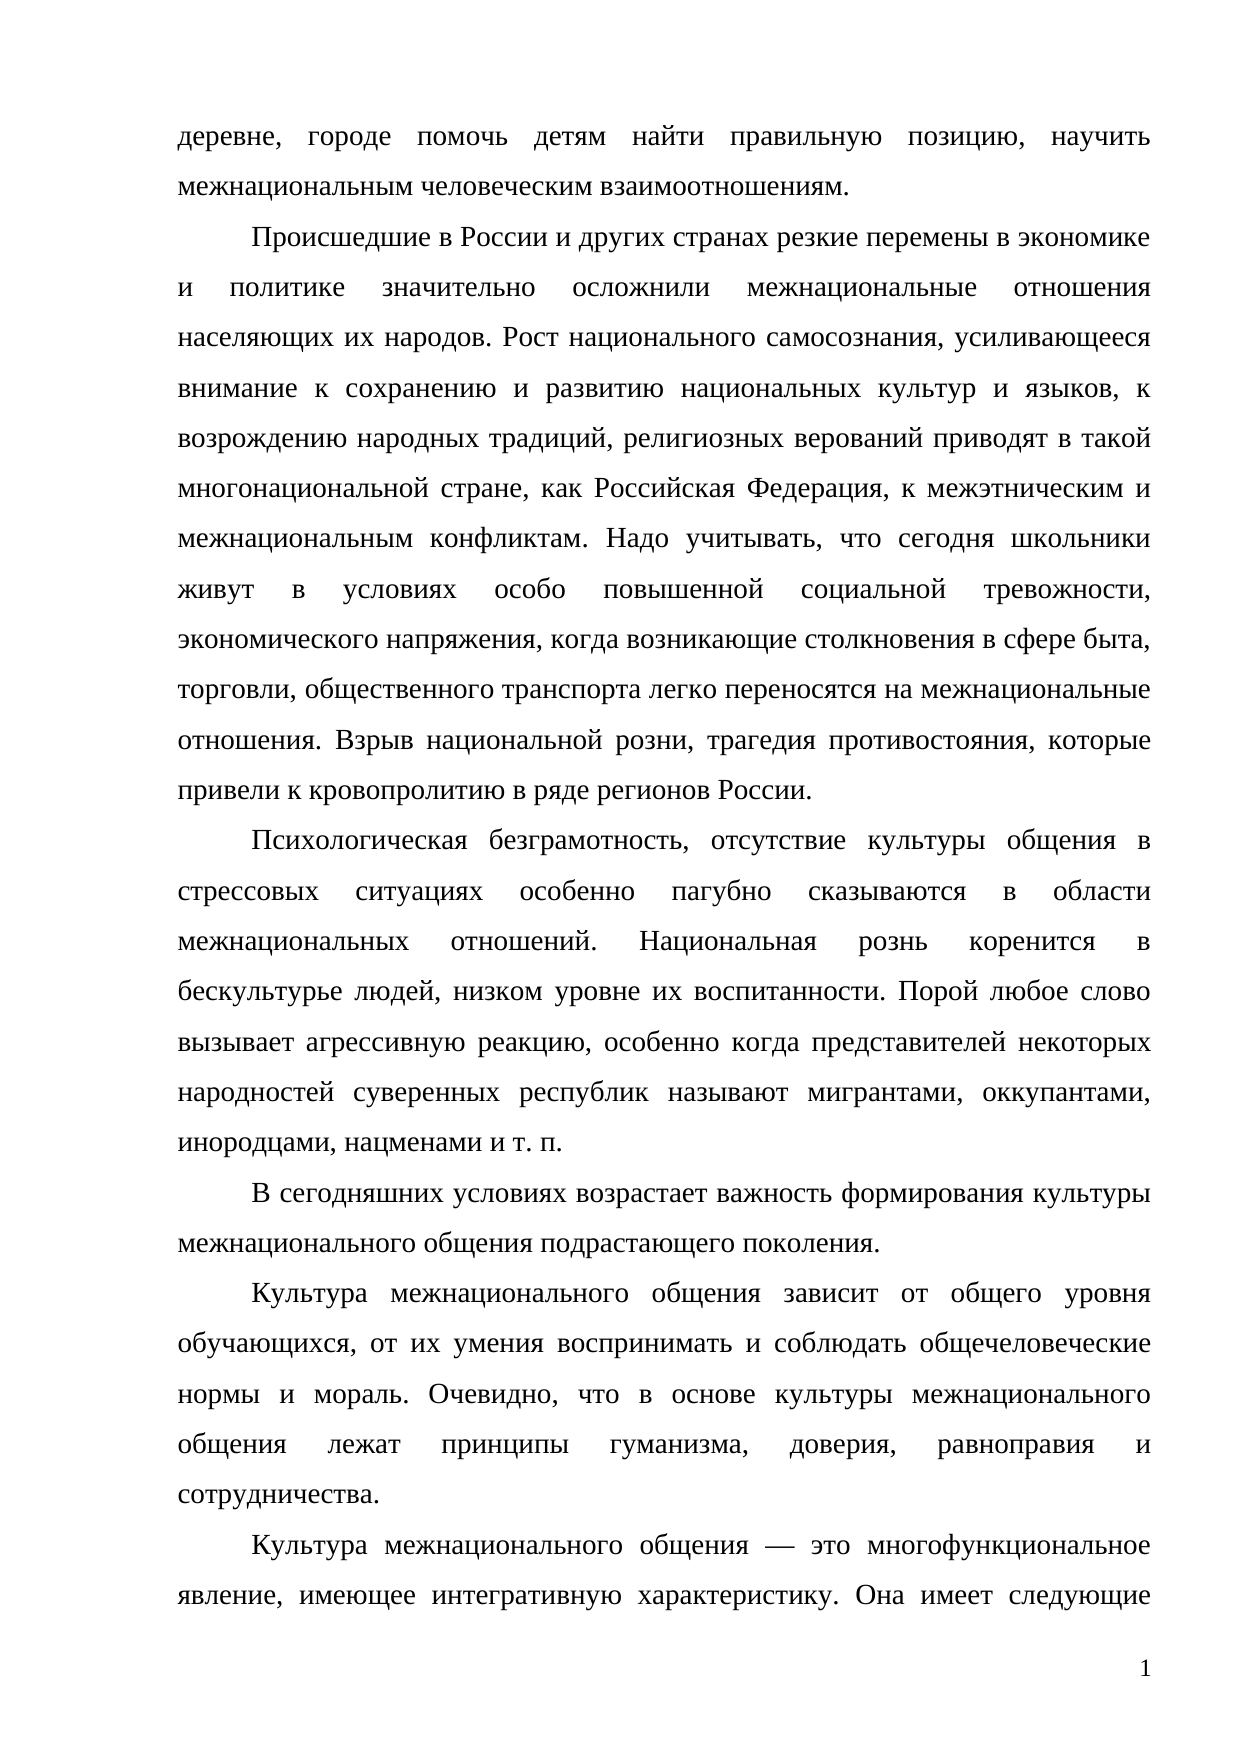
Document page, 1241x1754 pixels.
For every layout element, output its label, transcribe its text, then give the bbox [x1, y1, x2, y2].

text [177, 1527, 1152, 1611]
text В сегодняшних условиях возрастает важность формирования культуры межнационального общения подрастающего поколения. [177, 1175, 1152, 1258]
text Культура межнационального общения зависит от общего уровня обучающихся, от их умения воспринимать и соблюдать общечеловеческие нормы и мораль. Очевидно, что в основе культуры межнационального общения лежат принципы гуманизма, доверия, равноправия и сотрудничества. [177, 1275, 1152, 1510]
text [177, 118, 1152, 202]
text Психологическая безграмотность, отсутствие культуры общения в стрессовых ситуациях особенно пагубно сказываются в области межнациональных отношений. Национальная рознь коренится в бескультурье людей, низком уровне их воспитанности. Порой любое слово вызывает агрессивную реакцию, особенно когда представителей некоторых народностей суверенных республик называют мигрантами, оккупантами, инородцами, нацменами и т. п. [177, 822, 1152, 1158]
text Происшедшие в России и других странах резкие перемены в экономике и политике значительно осложнили межнациональные отношения населяющих их народов. Рост национального самосознания, усиливающееся внимание к сохранению и развитию национальных культур и языков, к возрождению народных традиций, религиозных верований приводят в такой многонациональной стране, как Российская Федерация, к межэтническим и межнациональным конфликтам. Надо учитывать, что сегодня школьники живут в условиях особо повышенной социальной тревожности, экономического напряжения, когда возникающие столкновения в сфере быта, торговли, общественного транспорта легко переносятся на межнациональные отношения. Взрыв национальной розни, трагедия противостояния, которые привели к кровопролитию в ряде регионов России. [177, 219, 1152, 806]
